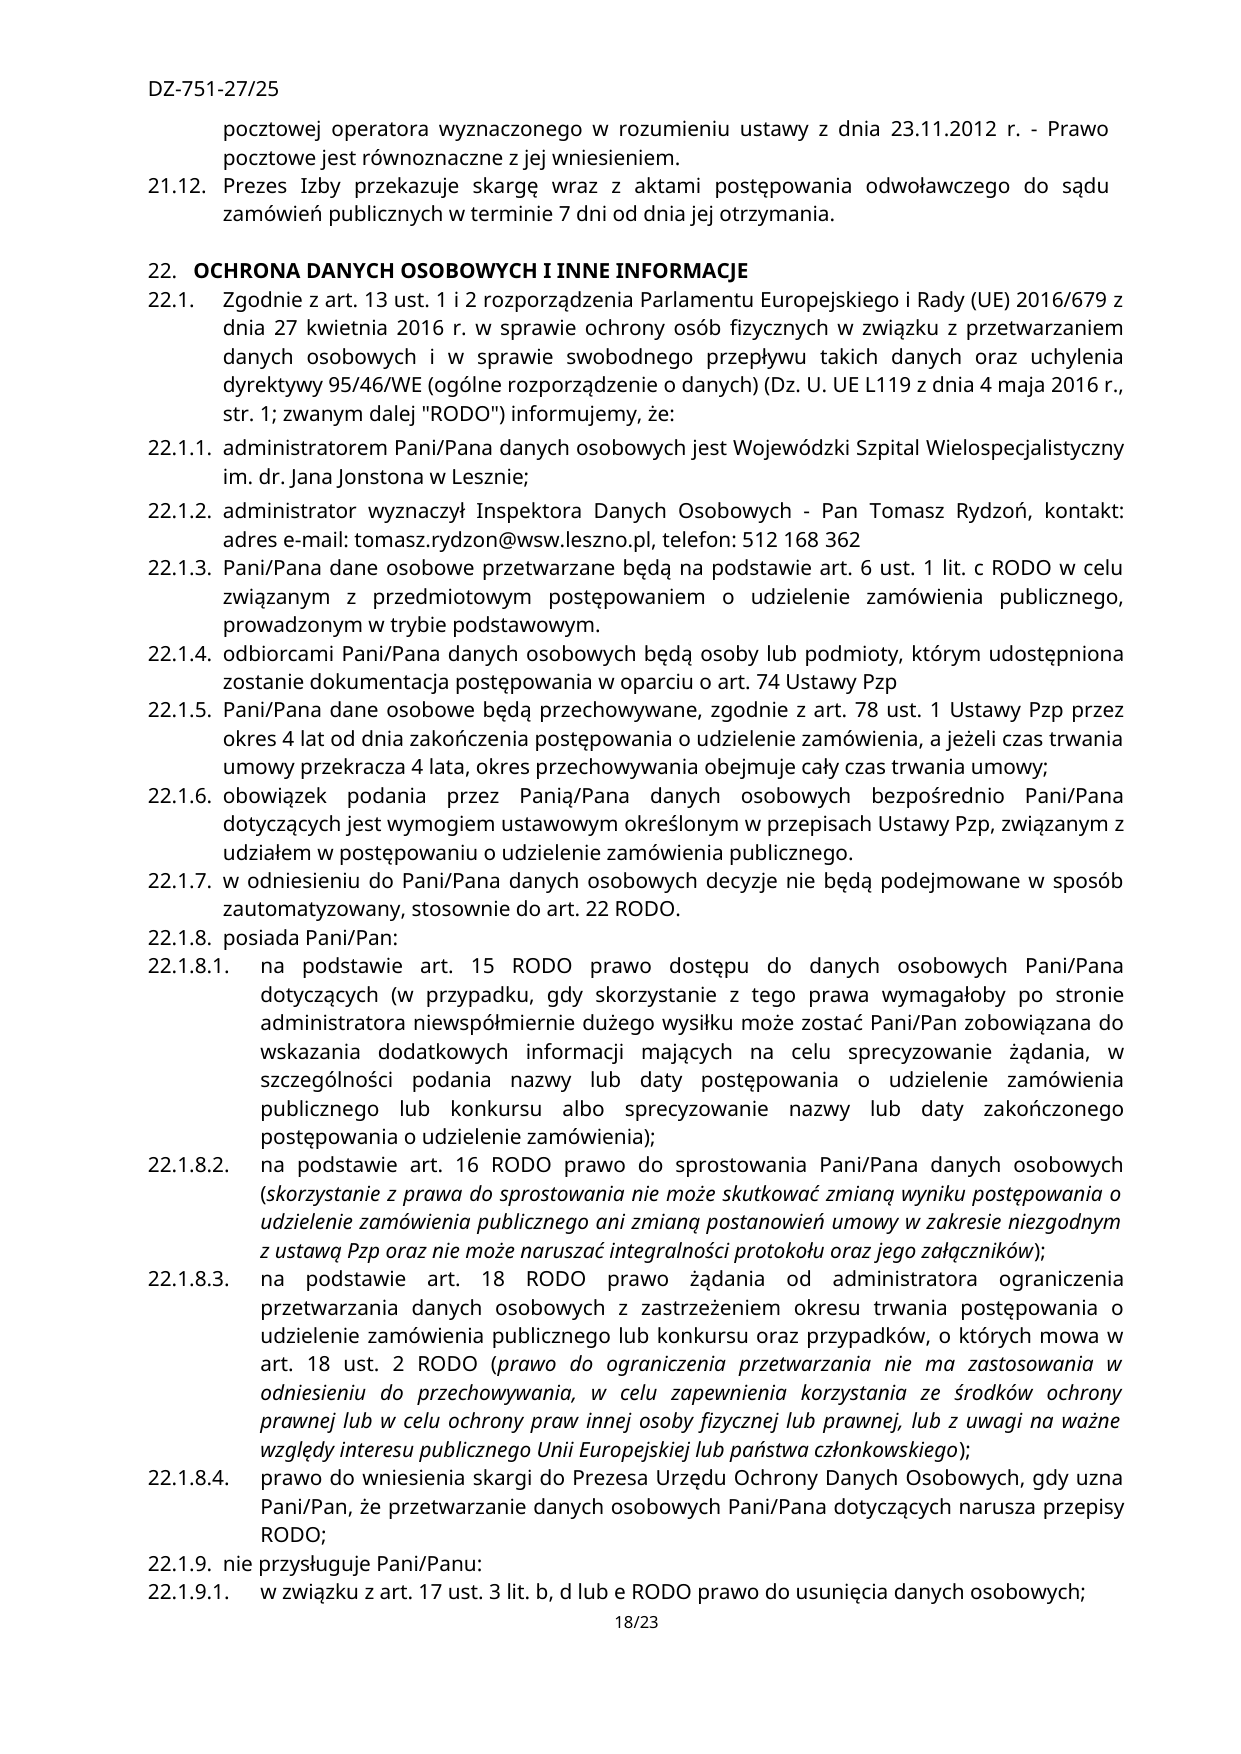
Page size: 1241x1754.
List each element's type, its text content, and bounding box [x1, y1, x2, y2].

list obowiązek podania przez Panią/Pana danych osobowych bezpośrednio Pani/Pana dotyczących jest wymogiem ustawowym określonym w przepisach Ustawy Pzp, związanym z udziałem w postępowaniu o udzielenie zamówienia publicznego. [148, 781, 1125, 866]
list w odniesieniu do Pani/Pana danych osobowych decyzje nie będą podejmowane w sposób zautomatyzowany, stosownie do art. 22 RODO. [148, 866, 1125, 923]
list nie przysługuje Pani/Panu: [148, 1549, 1125, 1577]
list posiada Pani/Pan: [148, 923, 1125, 951]
list w związku z art. 17 ust. 3 lit. b, d lub e RODO prawo do usunięcia danych osobowych; [148, 1577, 1125, 1606]
list Zgodnie z art. 13 ust. 1 i 2 rozporządzenia Parlamentu Europejskiego i Rady (UE) 2016/679 z dnia 27 kwietnia 2016 r. w sprawie ochrony osób fizycznych w związku z przetwarzaniem danych osobowych i w sprawie swobodnego przepływu takich danych oraz uchylenia dyrektywy 95/46/WE (ogólne rozporządzenie o danych) (Dz. U. UE L119 z dnia 4 maja 2016 r., str. 1; zwanym dalej "RODO") informujemy, że: [148, 285, 1125, 427]
list na podstawie art. 16 RODO prawo do sprostowania Pani/Pana danych osobowych (skorzystanie z prawa do sprostowania nie może skutkować zmianą wyniku postępowania o udzielenie zamówienia publicznego ani zmianą postanowień umowy w zakresie niezgodnym z ustawą Pzp oraz nie może naruszać integralności protokołu oraz jego załączników); [148, 1151, 1125, 1264]
list OCHRONA DANYCH OSOBOWYCH I INNE INFORMACJE [148, 256, 1110, 285]
list administratorem Pani/Pana danych osobowych jest Wojewódzki Szpital Wielospecjalistyczny im. dr. Jana Jonstona w Lesznie; [148, 433, 1125, 490]
list Pani/Pana dane osobowe będą przechowywane, zgodnie z art. 78 ust. 1 Ustawy Pzp przez okres 4 lat od dnia zakończenia postępowania o udzielenie zamówienia, a jeżeli czas trwania umowy przekracza 4 lata, okres przechowywania obejmuje cały czas trwania umowy; [148, 696, 1125, 781]
list na podstawie art. 15 RODO prawo dostępu do danych osobowych Pani/Pana dotyczących (w przypadku, gdy skorzystanie z tego prawa wymagałoby po stronie administratora niewspółmiernie dużego wysiłku może zostać Pani/Pan zobowiązana do wskazania dodatkowych informacji mających na celu sprecyzowanie żądania, w szczególności podania nazwy lub daty postępowania o udzielenie zamówienia publicznego lub konkursu albo sprecyzowanie nazwy lub daty zakończonego postępowania o udzielenie zamówienia); [148, 951, 1125, 1151]
list prawo do wniesienia skargi do Prezesa Urzędu Ochrony Danych Osobowych, gdy uzna Pani/Pan, że przetwarzanie danych osobowych Pani/Pana dotyczących narusza przepisy RODO; [148, 1463, 1125, 1549]
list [148, 114, 1110, 171]
list odbiorcami Pani/Pana danych osobowych będą osoby lub podmioty, którym udostępniona zostanie dokumentacja postępowania w oparciu o art. 74 Ustawy Pzp [148, 639, 1125, 696]
list Pani/Pana dane osobowe przetwarzane będą na podstawie art. 6 ust. 1 lit. c RODO w celu związanym z przedmiotowym postępowaniem o udzielenie zamówienia publicznego, prowadzonym w trybie podstawowym. [148, 553, 1125, 639]
list administrator wyznaczył Inspektora Danych Osobowych - Pan Tomasz Rydzoń, kontakt: adres e-mail: tomasz.rydzon@wsw.leszno.pl, telefon: 512 168 362 [148, 496, 1125, 553]
list Prezes Izby przekazuje skargę wraz z aktami postępowania odwoławczego do sądu zamówień publicznych w terminie 7 dni od dnia jej otrzymania. [148, 171, 1110, 228]
list na podstawie art. 18 RODO prawo żądania od administratora ograniczenia przetwarzania danych osobowych z zastrzeżeniem okresu trwania postępowania o udzielenie zamówienia publicznego lub konkursu oraz przypadków, o których mowa w art. 18 ust. 2 RODO (prawo do ograniczenia przetwarzania nie ma zastosowania w odniesieniu do przechowywania, w celu zapewnienia korzystania ze środków ochrony prawnej lub w celu ochrony praw innej osoby fizycznej lub prawnej, lub z uwagi na ważne względy interesu publicznego Unii Europejskiej lub państwa członkowskiego); [148, 1264, 1125, 1463]
